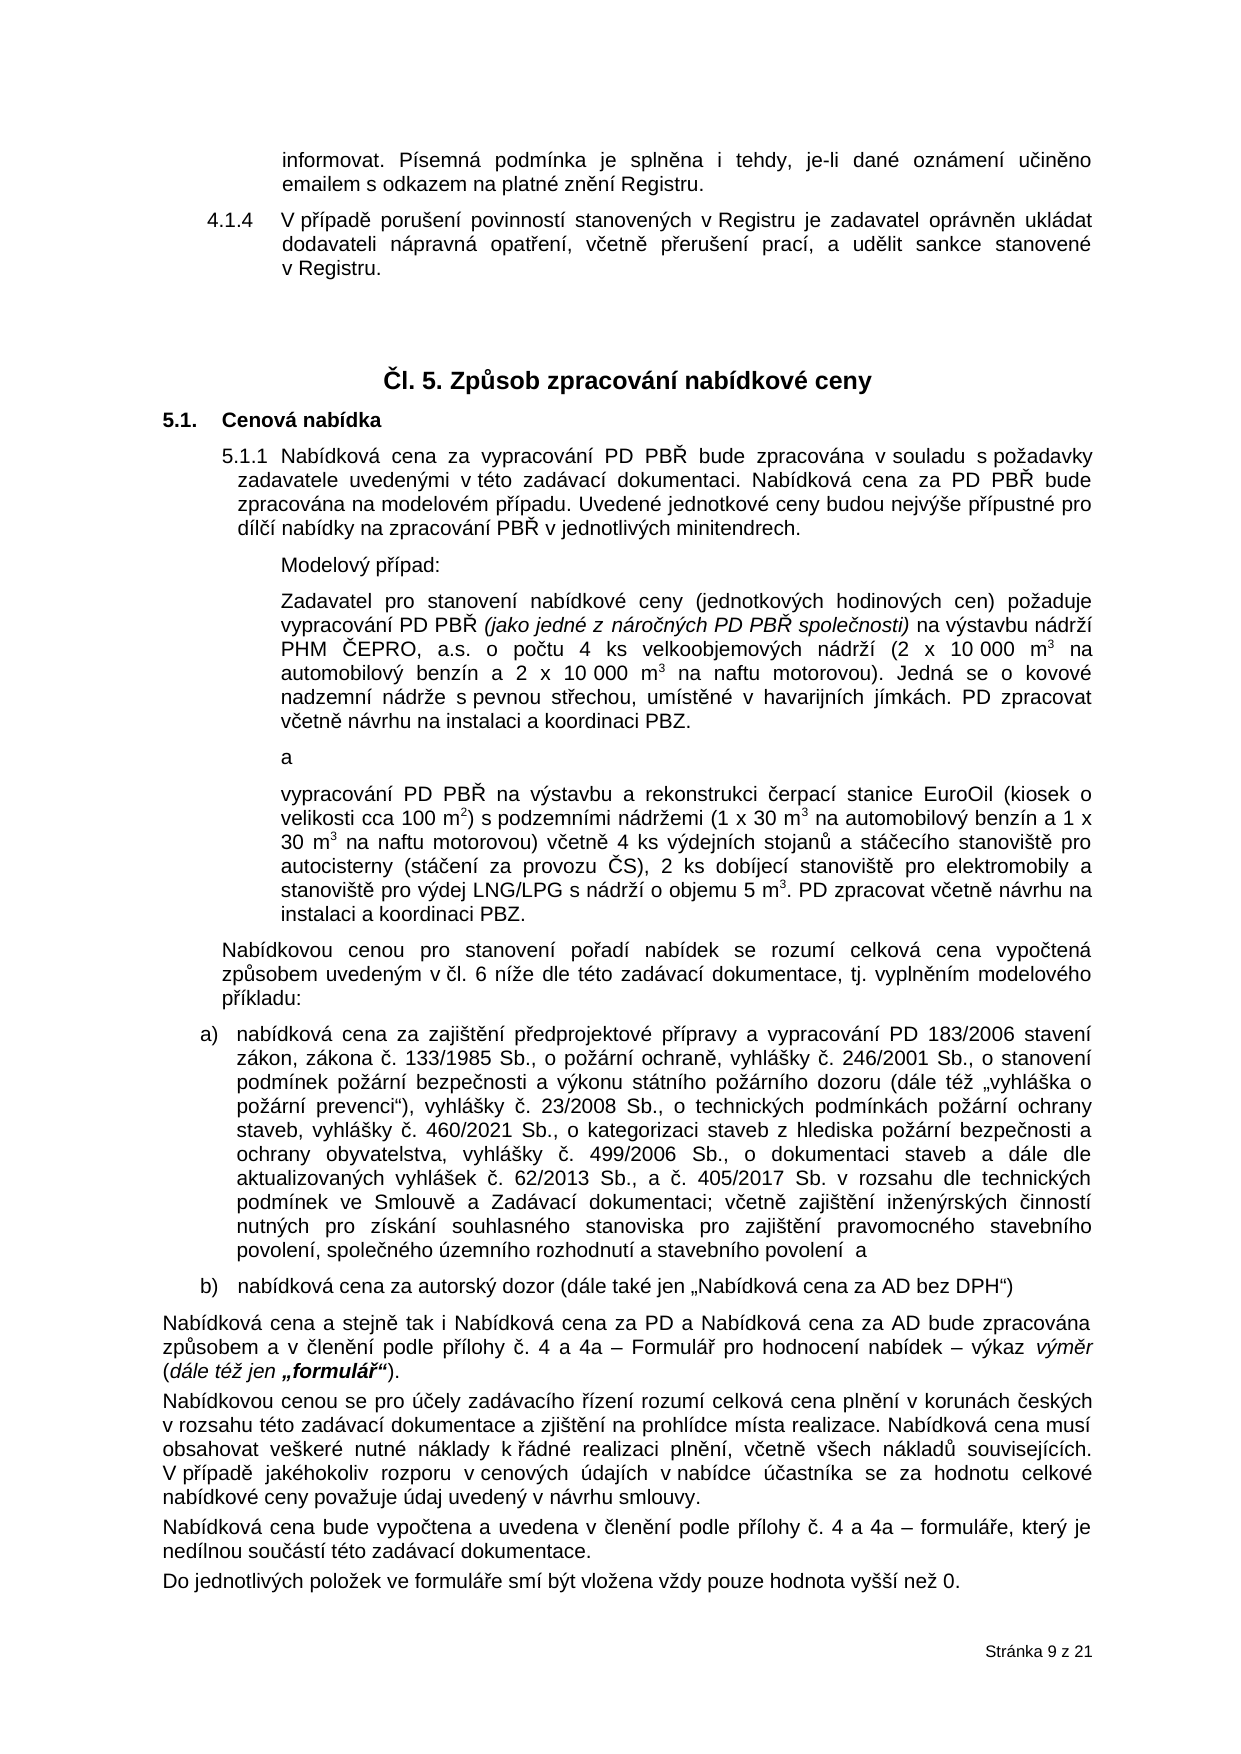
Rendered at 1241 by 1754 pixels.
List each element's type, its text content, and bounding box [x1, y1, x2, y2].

list V případě porušení povinností stanovených v Registru je zadavatel oprávněn ukládat dodavateli nápravná opatření, včetně přerušení prací, a udělit sankce stanovené v Registru. [207, 208, 1093, 280]
text Nabídková cena bude vypočtena a uvedena v členění podle přílohy č. 4 a 4a – formuláře, který je nedílnou součástí této zadávací dokumentace. [162, 1515, 1093, 1563]
list Modelový případ: [222, 552, 1093, 576]
text Do jednotlivých položek ve formuláře smí být vložena vždy pouze hodnota vyšší než 0. [162, 1569, 1093, 1593]
list Zadavatel pro stanovení nabídkové ceny (jednotkových hodinových cen) požaduje vypracování PD PBŘ (jako jedné z náročných PD PBŘ společnosti) na výstavbu nádrží PHM ČEPRO, a.s. o počtu 4 ks velkoobjemových nádrží (2 x 10 000 m3 na automobilový benzín a 2 x 10 000 m3 na naftu motorovou). Jedná se o kovové nadzemní nádrže s pevnou střechou, umístěné v havarijních jímkách. PD zpracovat včetně návrhu na instalaci a koordinaci PBZ. [281, 589, 1093, 733]
list a [281, 745, 1093, 769]
list vypracování PD PBŘ na výstavbu a rekonstrukci čerpací stanice EuroOil (kiosek o velikosti cca 100 m2) s podzemními nádržemi (1 x 30 m3 na automobilový benzín a 1 x 30 m3 na naftu motorovou) včetně 4 ks výdejních stojanů a stáčecího stanoviště pro autocisterny (stáčení za provozu ČS), 2 ks dobíjecí stanoviště pro elektromobily a stanoviště pro výdej LNG/LPG s nádrží o objemu 5 m3. PD zpracovat včetně návrhu na instalaci a koordinaci PBZ. [281, 782, 1093, 925]
list nabídková cena za zajištění předprojektové přípravy a vypracování PD 183/2006 stavení zákon, zákona č. 133/1985 Sb., o požární ochraně, vyhlášky č. 246/2001 Sb., o stanovení podmínek požární bezpečnosti a výkonu státního požárního dozoru (dále též „vyhláška o požární prevenci“), vyhlášky č. 23/2008 Sb., o technických podmínkách požární ochrany staveb, vyhlášky č. 460/2021 Sb., o kategorizaci staveb z hlediska požární bezpečnosti a ochrany obyvatelstva, vyhlášky č. 499/2006 Sb., o dokumentaci staveb a dále dle aktualizovaných vyhlášek č. 62/2013 Sb., a č. 405/2017 Sb. v rozsahu dle technických podmínek ve Smlouvě a Zadávací dokumentaci; včetně zajištění inženýrských činností nutných pro získání souhlasného stanoviska pro zajištění pravomocného stavebního povolení, společného územního rozhodnutí a stavebního povolení a [200, 1022, 1093, 1262]
text Nabídkovou cenou se pro účely zadávacího řízení rozumí celková cena plnění v korunách českých v rozsahu této zadávací dokumentace a zjištění na prohlídce místa realizace. Nabídková cena musí obsahovat veškeré nutné náklady k řádné realizaci plnění, včetně všech nákladů souvisejících. V případě jakéhokoliv rozporu v cenových údajích v nabídce účastníka se za hodnotu celkové nabídkové ceny považuje údaj uvedený v návrhu smlouvy. [162, 1389, 1093, 1509]
text Způsob zpracování nabídkové ceny [162, 366, 1093, 395]
text Cenová nabídka [162, 408, 1093, 432]
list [207, 148, 1093, 196]
list Nabídková cena za vypracování PD PBŘ bude zpracována v souladu s požadavky zadavatele uvedenými v této zadávací dokumentaci. Nabídková cena za PD PBŘ bude zpracována na modelovém případu. Uvedené jednotkové ceny budou nejvýše přípustné pro dílčí nabídky na zpracování PBŘ v jednotlivých minitendrech. [222, 444, 1093, 540]
list Nabídkovou cenou pro stanovení pořadí nabídek se rozumí celková cena vypočtená způsobem uvedeným v čl. 6 níže dle této zadávací dokumentace, tj. vyplněním modelového příkladu: [222, 938, 1093, 1010]
list nabídková cena za autorský dozor (dále také jen „Nabídková cena za AD bez DPH“) [200, 1274, 1093, 1298]
text Nabídková cena a stejně tak i Nabídková cena za PD a Nabídková cena za AD bude zpracována způsobem a v členění podle přílohy č. 4 a 4a – Formulář pro hodnocení nabídek – výkaz výměr (dále též jen „formulář“). [162, 1311, 1093, 1383]
